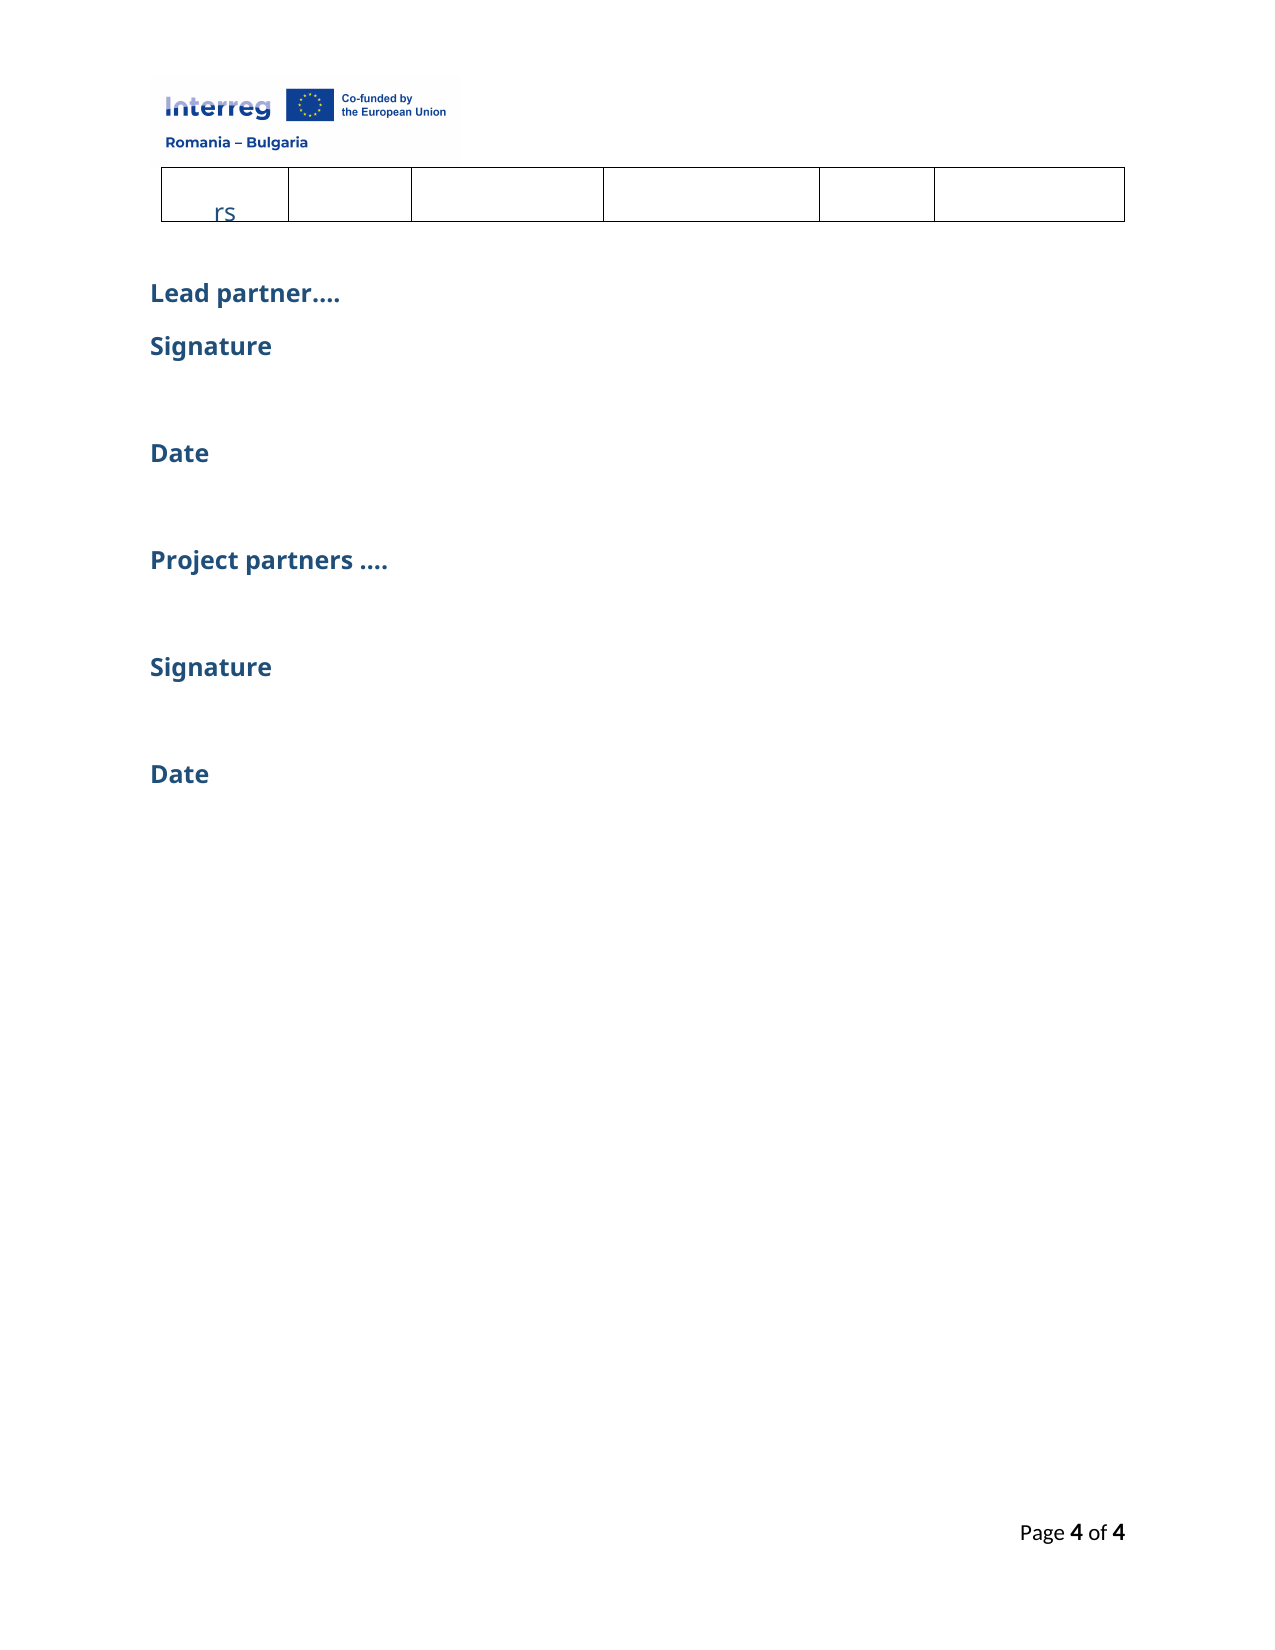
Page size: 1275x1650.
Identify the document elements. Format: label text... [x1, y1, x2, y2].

text Date [150, 436, 1125, 470]
text Signature [150, 649, 1125, 683]
table_cell [935, 168, 1124, 221]
table_cell [604, 168, 819, 221]
text Lead partner…. [150, 275, 1125, 309]
text Project partners …. [150, 542, 1125, 577]
picture [150, 75, 461, 167]
text Date [150, 756, 1125, 790]
table_cell [820, 168, 934, 221]
table_cell [289, 168, 411, 221]
text Signature [150, 329, 1125, 363]
table_cell [412, 168, 603, 221]
